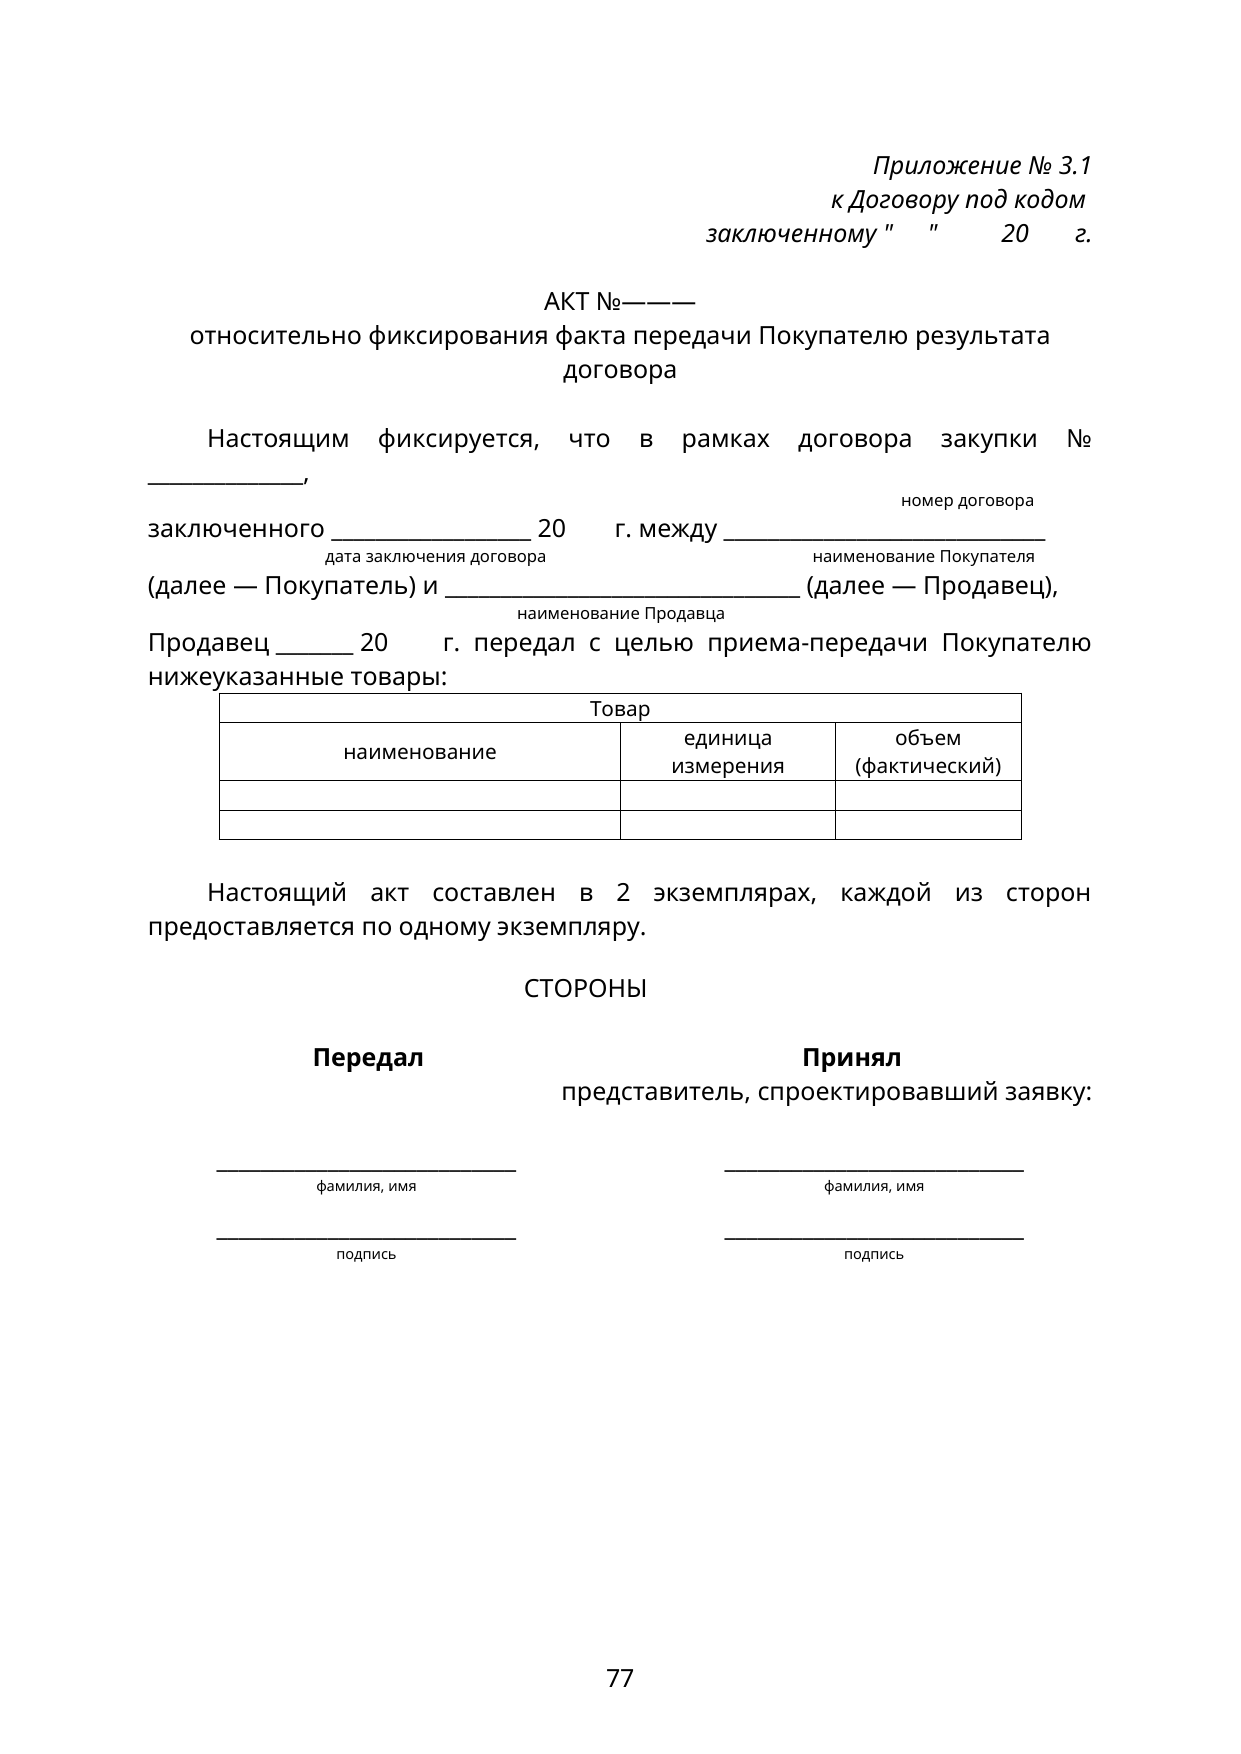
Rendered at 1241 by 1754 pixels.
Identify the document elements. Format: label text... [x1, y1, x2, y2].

text СТОРОНЫ [148, 971, 1092, 1005]
table_cell [836, 781, 1021, 809]
text (далее — Покупатель) и ________________________________ (далее — Продавец), [148, 568, 1093, 602]
table_cell объем (фактический) [836, 723, 1021, 780]
table_cell наименование [220, 723, 620, 780]
table_header ___________________________ фамилия, имя [112, 1141, 620, 1209]
table_header Товар [220, 694, 1021, 722]
text к Договору под кодом заключенному " " 20 г. [148, 182, 1092, 250]
table_cell [220, 811, 620, 839]
text дата заключения договора наименование Покупателя [325, 545, 1130, 568]
table_cell единица измерения [621, 723, 835, 780]
text заключенного __________________ 20 г. между _____________________________ [148, 511, 1092, 545]
table_header Принял [600, 1039, 1104, 1073]
text представитель, спроектировавший заявку: [148, 1073, 1092, 1107]
table_cell ___________________________ подпись [112, 1210, 620, 1278]
text Настоящий акт составлен в 2 экземплярах, каждой из сторон предоставляется по одному экземпляру. [148, 874, 1092, 942]
text относительно фиксирования факта передачи Покупателю результата договора [148, 318, 1092, 386]
text номер договора [901, 488, 1092, 511]
table_header Передал [136, 1039, 600, 1073]
table_cell [621, 811, 835, 839]
text Продавец _______ 20 г. передал с целью приема-передачи Покупателю нижеуказанные товары: [148, 624, 1092, 693]
table_cell [220, 781, 620, 809]
text Настоящим фиксируется, что в рамках договора закупки № ______________, [148, 420, 1092, 488]
text наименование Продавца [517, 602, 1130, 624]
text АКТ №——— [148, 284, 1092, 318]
table_cell [836, 811, 1021, 839]
table_header ___________________________ фамилия, имя [620, 1141, 1128, 1209]
table_cell [621, 781, 835, 809]
text Приложение № 3.1 [148, 148, 1092, 182]
table_cell ___________________________ подпись [620, 1210, 1128, 1278]
